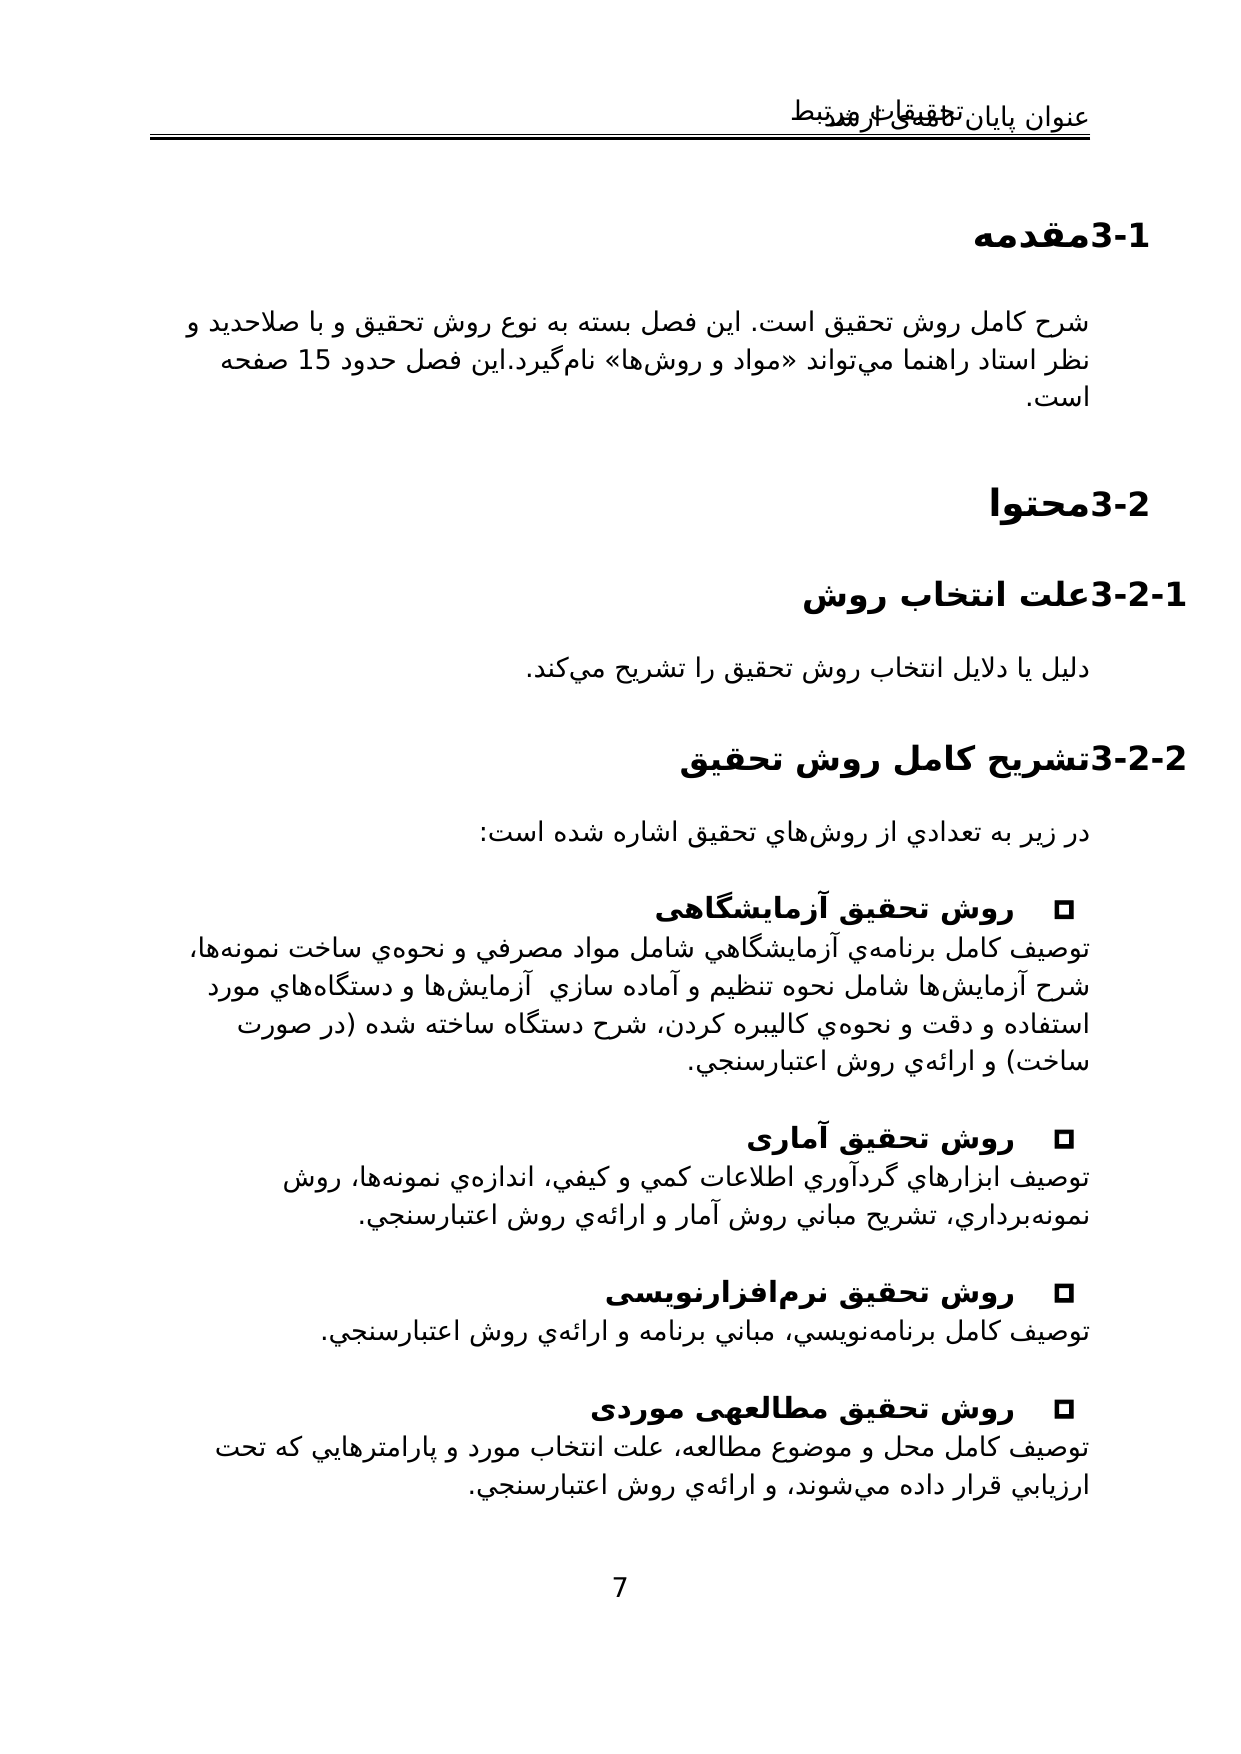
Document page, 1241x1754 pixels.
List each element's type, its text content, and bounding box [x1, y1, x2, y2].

subtitle علت انتخاب روش [150, 576, 1090, 614]
text دليل يا دلايل انتخاب روش تحقيق را تشريح مي‌کند. [150, 652, 1090, 684]
text توصيف كامل برنامه‌ي آزمايشگاهي شامل مواد مصرفي و نحوه‌ي ساخت نمونه‌ها، شرح آزمايش‌ها شامل نحوه تنظيم و آماده سازي آزمايش‌ها و دستگاه‌هاي مورد استفاده و دقت و نحوه‌ي كاليبره كردن، شرح دستگاه ساخته شده (در صورت ساخت) و ارائه‌ي روش اعتبارسنجي. [150, 932, 1090, 1077]
text ‌توصيف كامل محل و موضوع مطالعه، علت انتخاب مورد و پارامترهايي كه تحت ارزيابي قرار داده مي‌شوند، و ارائه‌ي روش اعتبارسنجي. [150, 1432, 1090, 1501]
text توصيف كامل برنامه‌نويسي، مباني برنامه و ارائه‌ي روش اعتبارسنجي. [150, 1316, 1090, 1347]
subtitle تشریح کامل روش تحقیق [150, 740, 1090, 779]
text توصيف ابزارهاي گردآوري اطلاعات كمي و كيفي، اندازه‌ي نمونه‌ها، روش نمونه‌برداري، تشريح مباني روش آمار و ارائه‌ي روش اعتبارسنجي. [150, 1162, 1090, 1231]
text در زير به تعدادي از روش‌هاي تحقيق اشاره شده است: [150, 816, 1090, 848]
subtitle روش تحقیق مطالعهی موردی [150, 1391, 1053, 1425]
subtitle محتوا [150, 482, 1090, 526]
subtitle روش تحقیق آماری [150, 1121, 1053, 1155]
text شرح كامل روش تحقيق است. اين فصل بسته به نوع روش تحقيق و با صلاحديد و نظر استاد راهنما مي‌تواند «مواد و روش‌ها» نام‌گيرد.اين فصل حدود 15 صفحه است. [150, 306, 1090, 413]
subtitle روش تحقیق نرم‌افزارنویسی [150, 1275, 1053, 1309]
subtitle مقدمه [150, 212, 1090, 256]
subtitle روش تحقیق آزمایشگاهی [150, 892, 1053, 926]
